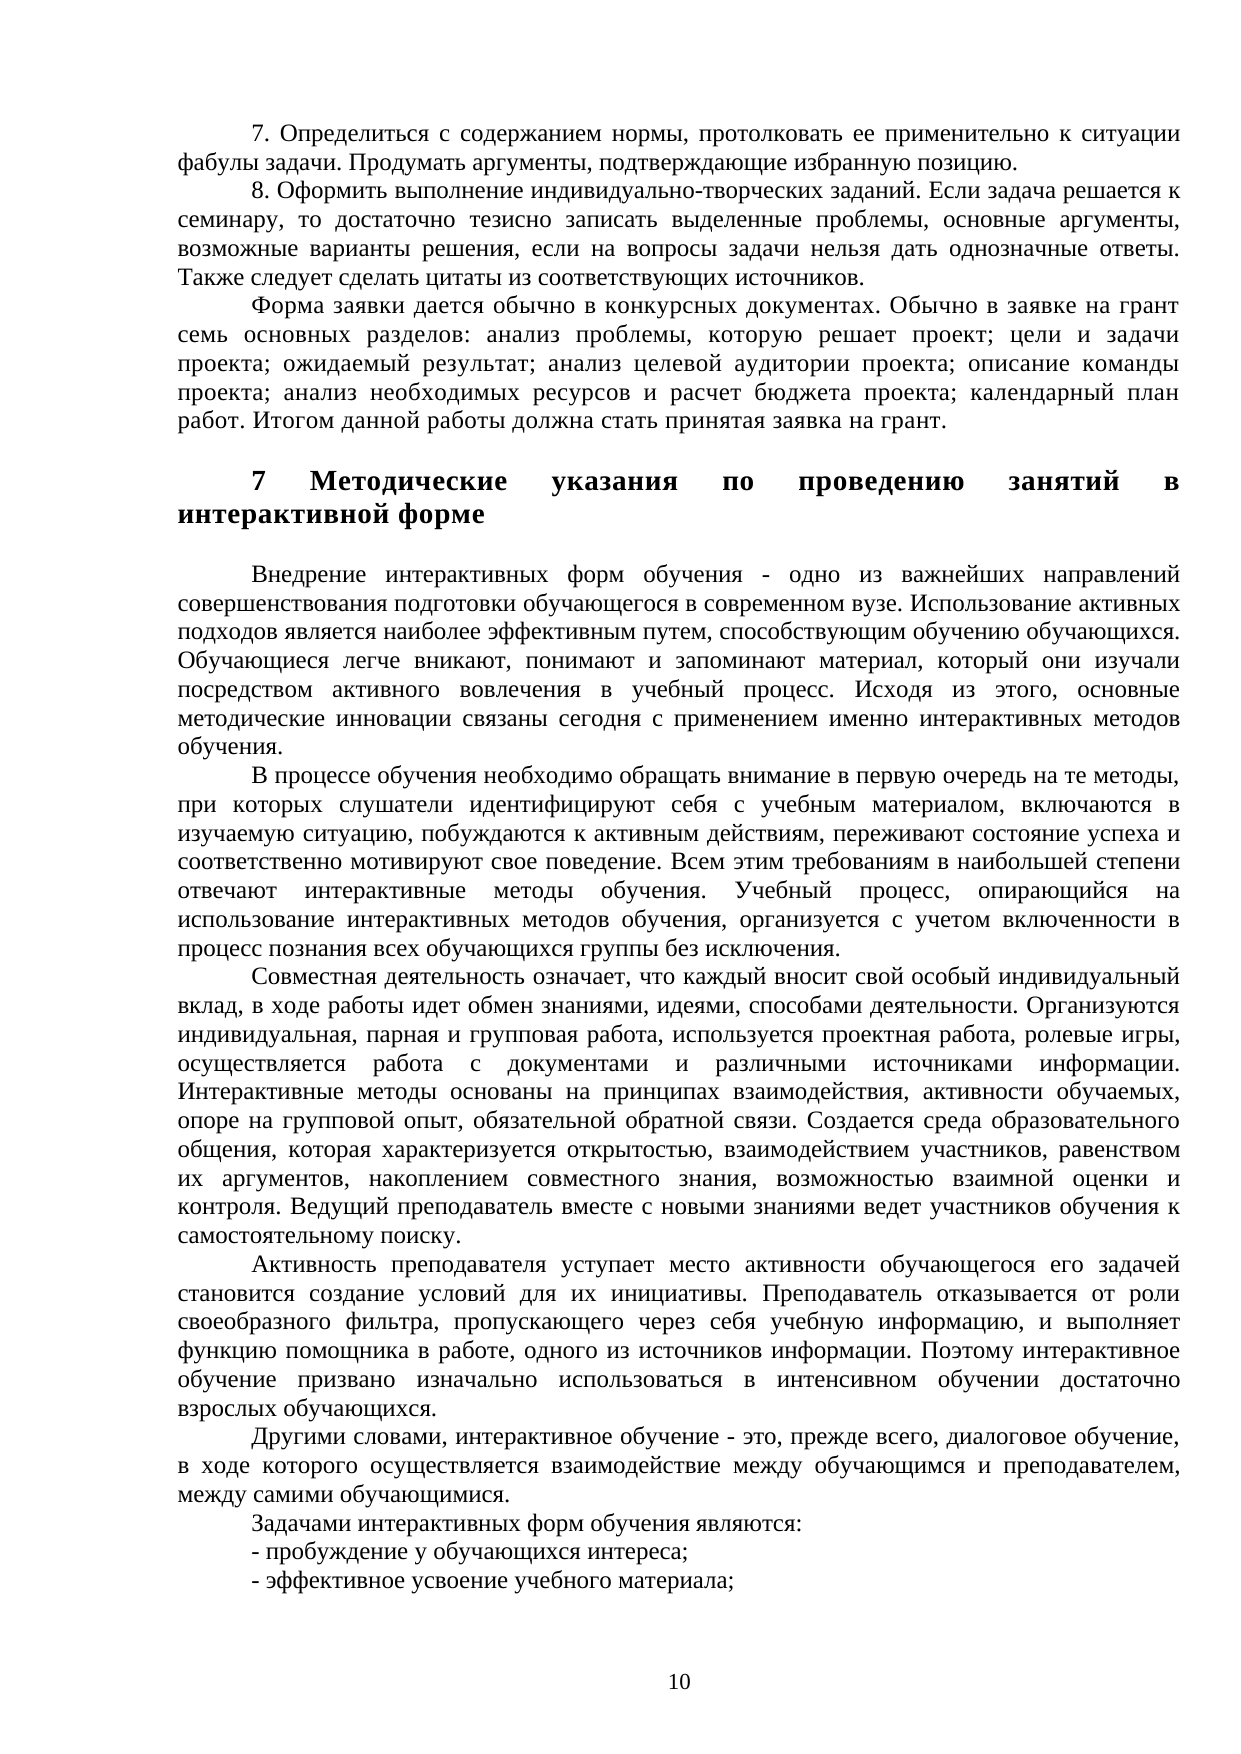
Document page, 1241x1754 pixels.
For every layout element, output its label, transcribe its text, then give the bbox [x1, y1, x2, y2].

text Внедрение интерактивных форм обучения - одно из важнейших направлений совершенствования подготовки обучающегося в современном вузе. Использование активных подходов является наиболее эффективным путем, способствующим обучению обучающихся. Обучающиеся легче вникают, понимают и запоминают материал, который они изучали посредством активного вовлечения в учебный процесс. Исходя из этого, основные методические инновации связаны сегодня с применением именно интерактивных методов обучения. [177, 559, 1181, 760]
text Задачами интерактивных форм обучения являются: [177, 1508, 1181, 1536]
text 7 Методические указания по проведению занятий в интерактивной форме [177, 463, 1181, 530]
text Совместная деятельность означает, что каждый вносит свой особый индивидуальный вклад, в ходе работы идет обмен знаниями, идеями, способами деятельности. Организуются индивидуальная, парная и групповая работа, используется проектная работа, ролевые игры, осуществляется работа с документами и различными источниками информации. Интерактивные методы основаны на принципах взаимодействия, активности обучаемых, опоре на групповой опыт, обязательной обратной связи. Создается среда образовательного общения, которая характеризуется открытостью, взаимодействием участников, равенством их аргументов, накоплением совместного знания, возможностью взаимной оценки и контроля. Ведущий преподаватель вместе с новыми знаниями ведет участников обучения к самостоятельному поиску. [177, 961, 1181, 1249]
text 7. Определиться с содержанием нормы, протолковать ее применительно к ситуации фабулы задачи. Продумать аргументы, подтверждающие избранную позицию. [177, 118, 1181, 176]
text Другими словами, интерактивное обучение - это, прежде всего, диалоговое обучение, в ходе которого осуществляется взаимодействие между обучающимся и преподавателем, между самими обучающимися. [177, 1421, 1181, 1508]
text Активность преподавателя уступает место активности обучающегося его задачей становится создание условий для их инициативы. Преподаватель отказывается от роли своеобразного фильтра, пропускающего через себя учебную информацию, и выполняет функцию помощника в работе, одного из источников информации. Поэтому интерактивное обучение призвано изначально использоваться в интенсивном обучении достаточно взрослых обучающихся. [177, 1249, 1181, 1421]
text 8. Оформить выполнение индивидуально-творческих заданий. Если задача решается к семинару, то достаточно тезисно записать выделенные проблемы, основные аргументы, возможные варианты решения, если на вопросы задачи нельзя дать однозначные ответы. Также следует сделать цитаты из соответствующих источников. [177, 176, 1181, 291]
text Форма заявки дается обычно в конкурсных документах. Обычно в заявке на грант семь основных разделов: анализ проблемы, которую решает проект; цели и задачи проекта; ожидаемый результат; анализ целевой аудитории проекта; описание команды проекта; анализ необходимых ресурсов и расчет бюджета проекта; календарный план работ. Итогом данной работы должна стать принятая заявка на грант. [177, 291, 1181, 434]
text В процессе обучения необходимо обращать внимание в первую очередь на те методы, при которых слушатели идентифицируют себя с учебным материалом, включаются в изучаемую ситуацию, побуждаются к активным действиям, переживают состояние успеха и соответственно мотивируют свое поведение. Всем этим требованиям в наибольшей степени отвечают интерактивные методы обучения. Учебный процесс, опирающийся на использование интерактивных методов обучения, организуется с учетом включенности в процесс познания всех обучающихся группы без исключения. [177, 760, 1181, 961]
text - пробуждение у обучающихся интереса; [177, 1536, 1181, 1565]
text - эффективное усвоение учебного материала; [177, 1565, 1181, 1594]
